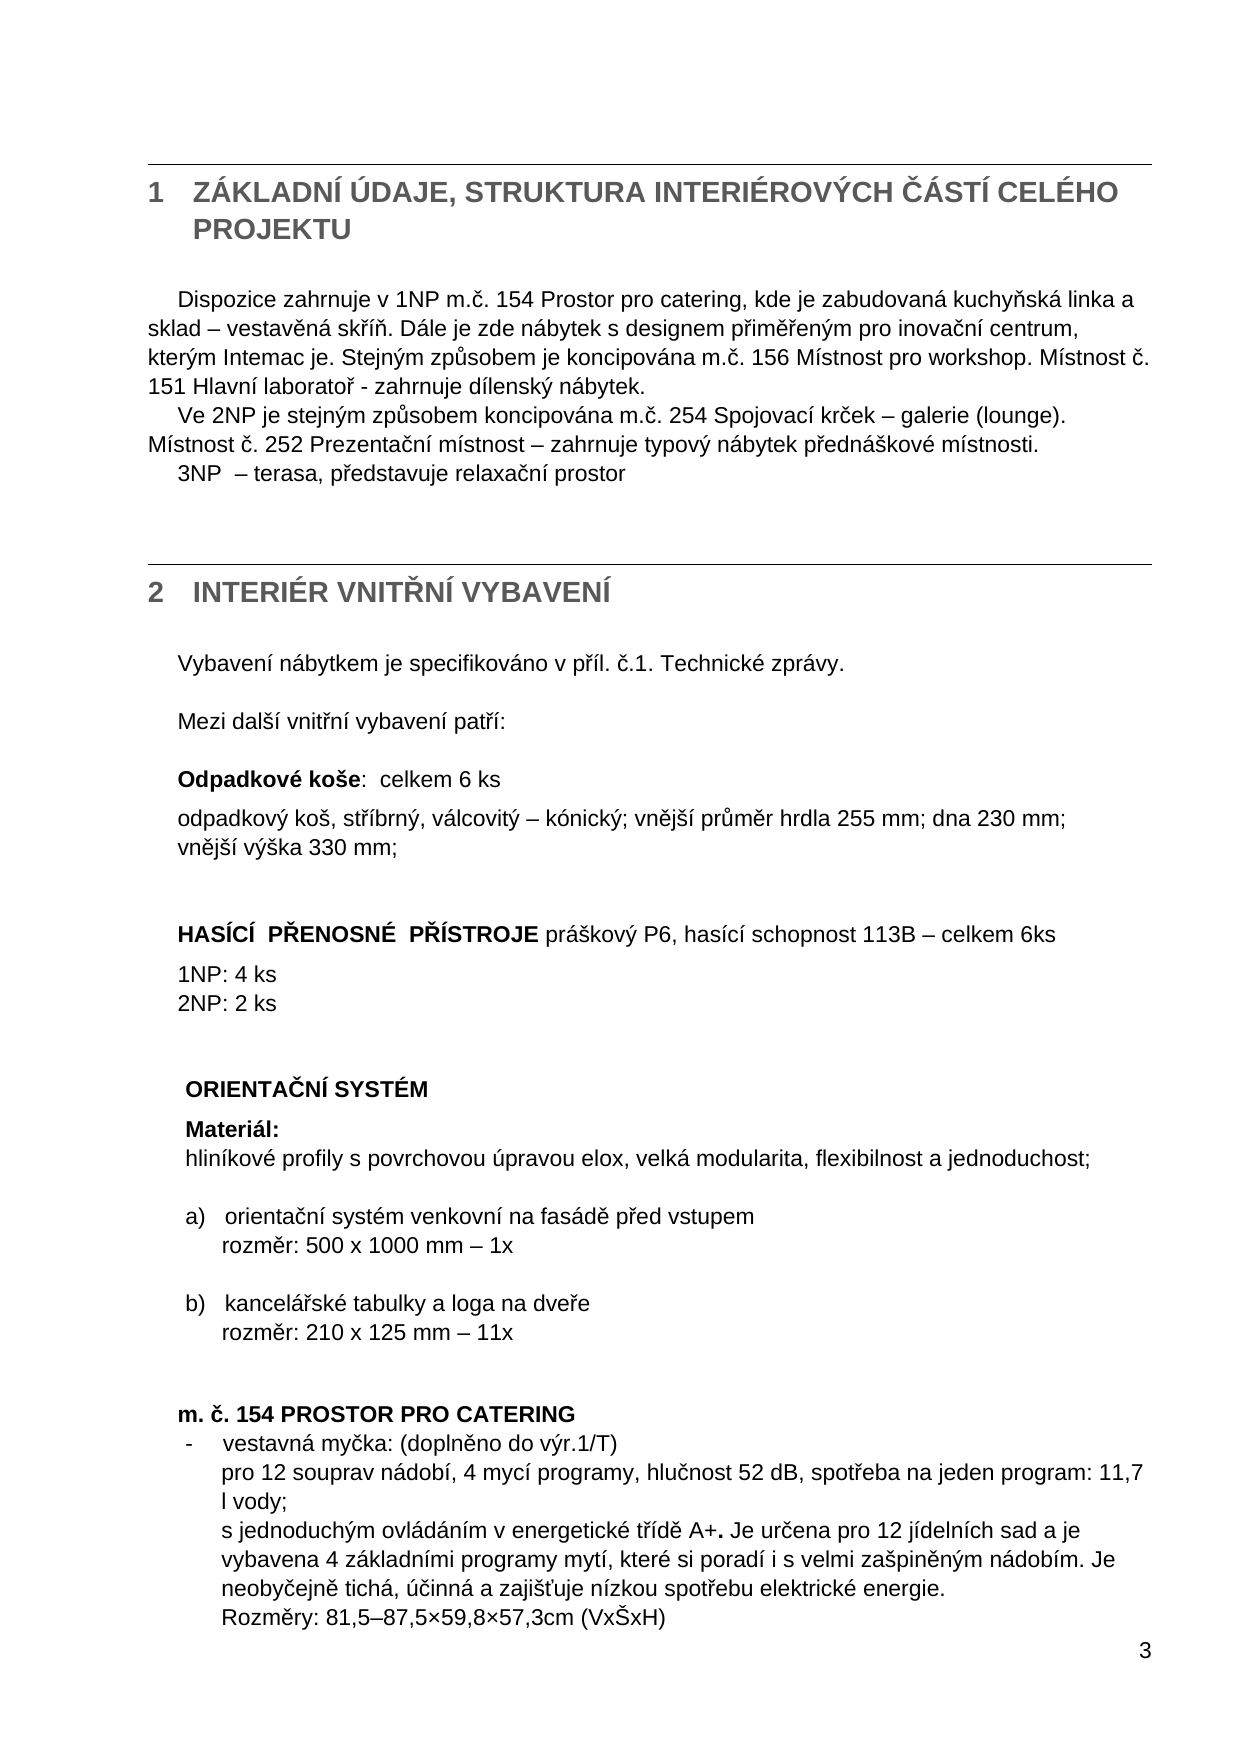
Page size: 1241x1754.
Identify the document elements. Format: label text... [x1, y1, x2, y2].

text Vybavení nábytkem je specifikováno v příl. č.1. Technické zprávy. [148, 650, 1152, 676]
text Dispozice zahrnuje v 1NP m.č. 154 Prostor pro catering, kde je zabudovaná kuchyňská linka a sklad – vestavěná skříň. Dále je zde nábytek s designem přiměřeným pro inovační centrum, kterým Intemac je. Stejným způsobem je koncipována m.č. 156 Místnost pro workshop. Místnost č. 151 Hlavní laboratoř - zahrnuje dílenský nábytek. [148, 286, 1152, 399]
list vestavná myčka: (doplněno do výr.1/T) [185, 1430, 1152, 1457]
text rozměr: 210 x 125 mm – 11x [185, 1318, 1152, 1345]
text pro 12 souprav nádobí, 4 mycí programy, hlučnost 52 dB, spotřeba na jeden program: 11,7 l vody; [221, 1459, 1152, 1515]
text m. č. 154 PROSTOR PRO CATERING [148, 1401, 1152, 1428]
subtitle Základní údaje, struktura interiérových částí celého projektu [148, 165, 1152, 246]
text s jednoduchým ovládáním v energetické třídě A+. Je určena pro 12 jídelních sad a je vybavena 4 základními programy mytí, které si poradí i s velmi zašpiněným nádobím. Je neobyčejně tichá, účinná a zajišťuje nízkou spotřebu elektrické energie. [221, 1517, 1152, 1602]
text ORIENTAČNÍ SYSTÉM [185, 1076, 1152, 1103]
list vnější výška 330 mm; [148, 834, 1152, 861]
text hliníkové profily s povrchovou úpravou elox, velká modularita, flexibilnost a jednoduchost; [185, 1145, 1152, 1171]
text Ve 2NP je stejným způsobem koncipována m.č. 254 Spojovací krček – galerie (lounge). Místnost č. 252 Prezentační místnost – zahrnuje typový nábytek přednáškové místnosti. [148, 402, 1152, 457]
text Materiál: [185, 1116, 1152, 1142]
text 3NP – terasa, představuje relaxační prostor [148, 460, 1152, 486]
list odpadkový koš, stříbrný, válcovitý – kónický; vnější průměr hrdla 255 mm; dna 230 mm; [148, 805, 1152, 832]
text rozměr: 500 x 1000 mm – 1x [185, 1232, 1152, 1258]
subtitle Interiér vnitřní vybavení [148, 565, 1152, 609]
text HASÍCÍ PŘENOSNÉ PŘÍSTROJE práškový P6, hasící schopnost 113B – celkem 6ks [148, 921, 1152, 947]
text 1NP: 4 ks [148, 961, 1152, 987]
text Rozměry: 81,5–87,5×59,8×57,3cm (VxŠxH) [148, 1604, 1152, 1631]
text Mezi další vnitřní vybavení patří: [148, 708, 1152, 734]
text a) orientační systém venkovní na fasádě před vstupem [185, 1203, 1152, 1229]
text Odpadkové koše: celkem 6 ks [148, 766, 1152, 792]
text 2NP: 2 ks [148, 989, 1152, 1016]
text b) kancelářské tabulky a loga na dveře [185, 1289, 1152, 1316]
